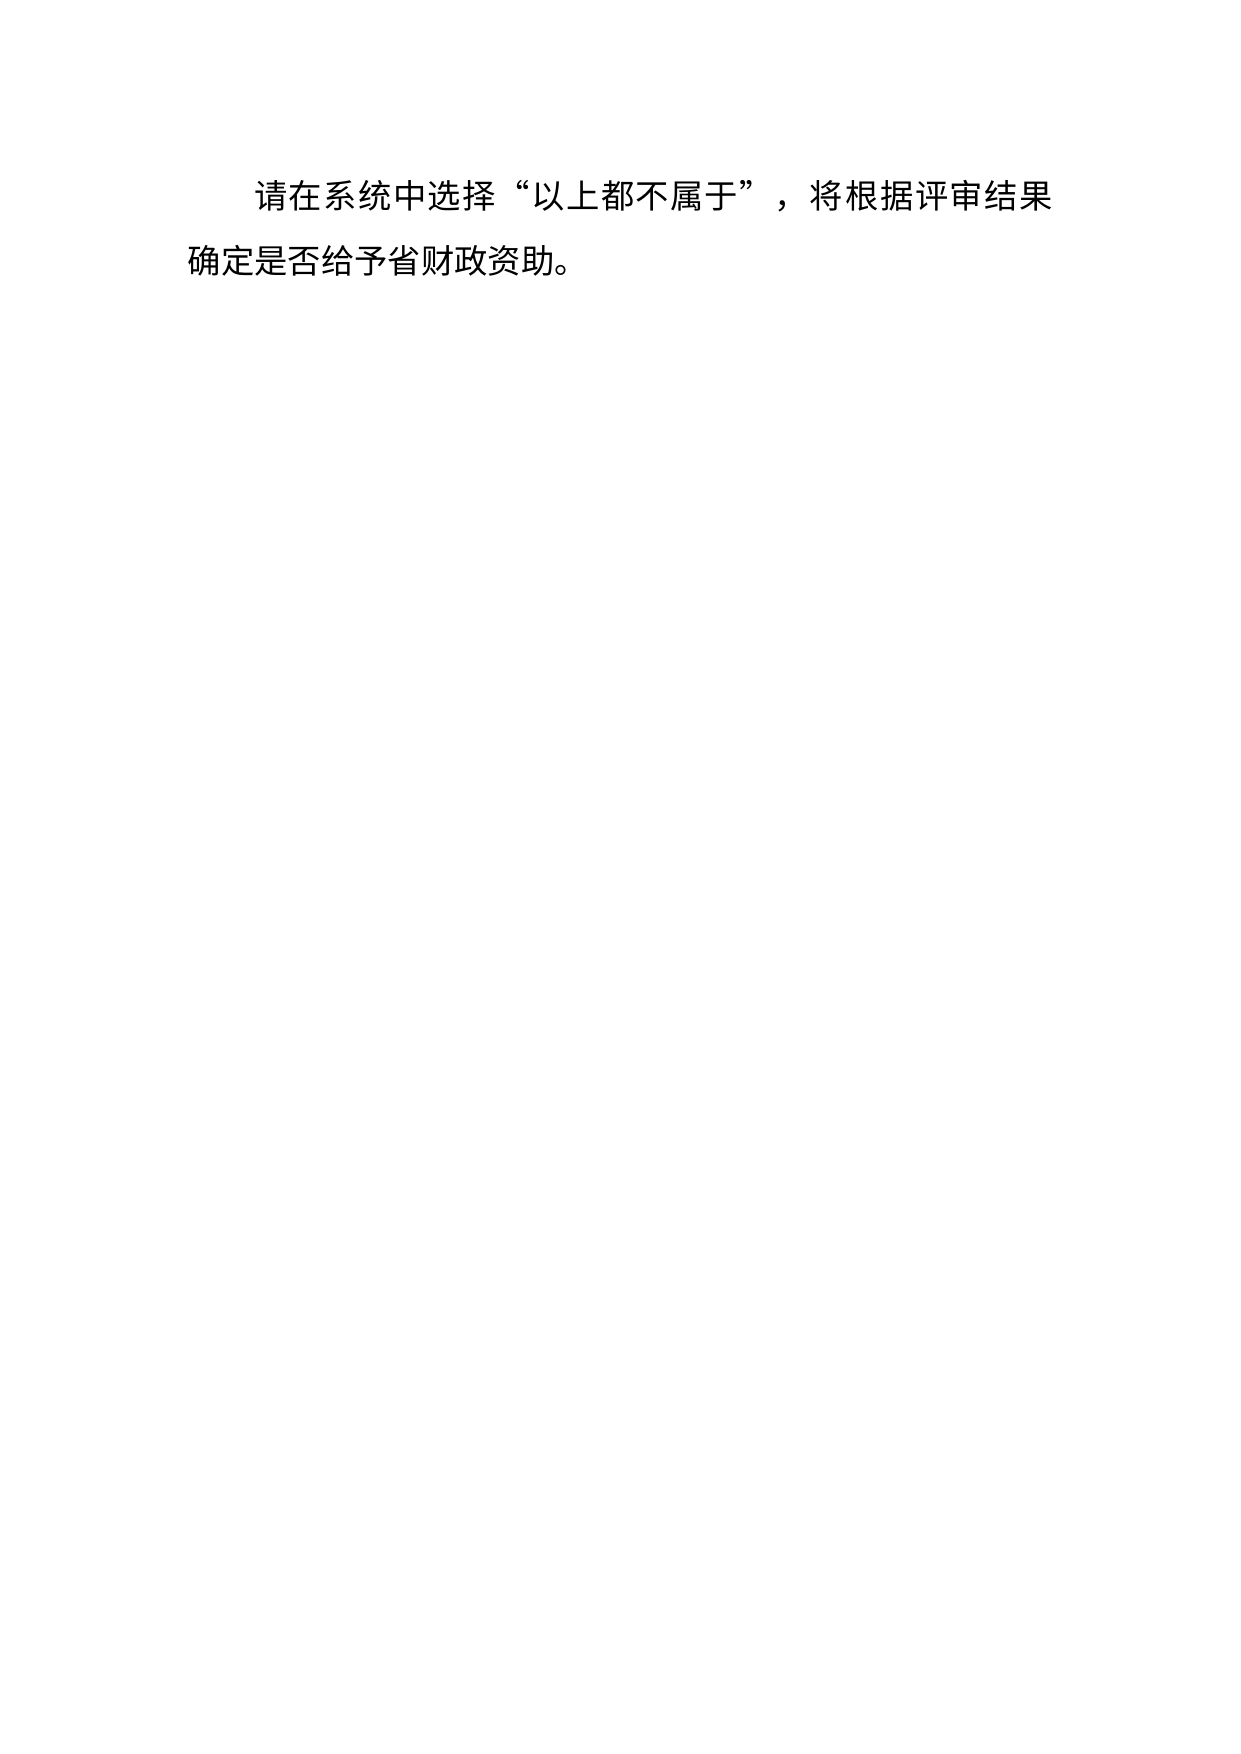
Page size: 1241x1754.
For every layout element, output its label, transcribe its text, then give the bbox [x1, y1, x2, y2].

list 请在系统中选择“以上都不属于”，将根据评审结果确定是否给予省财政资助。 [187, 162, 1053, 292]
